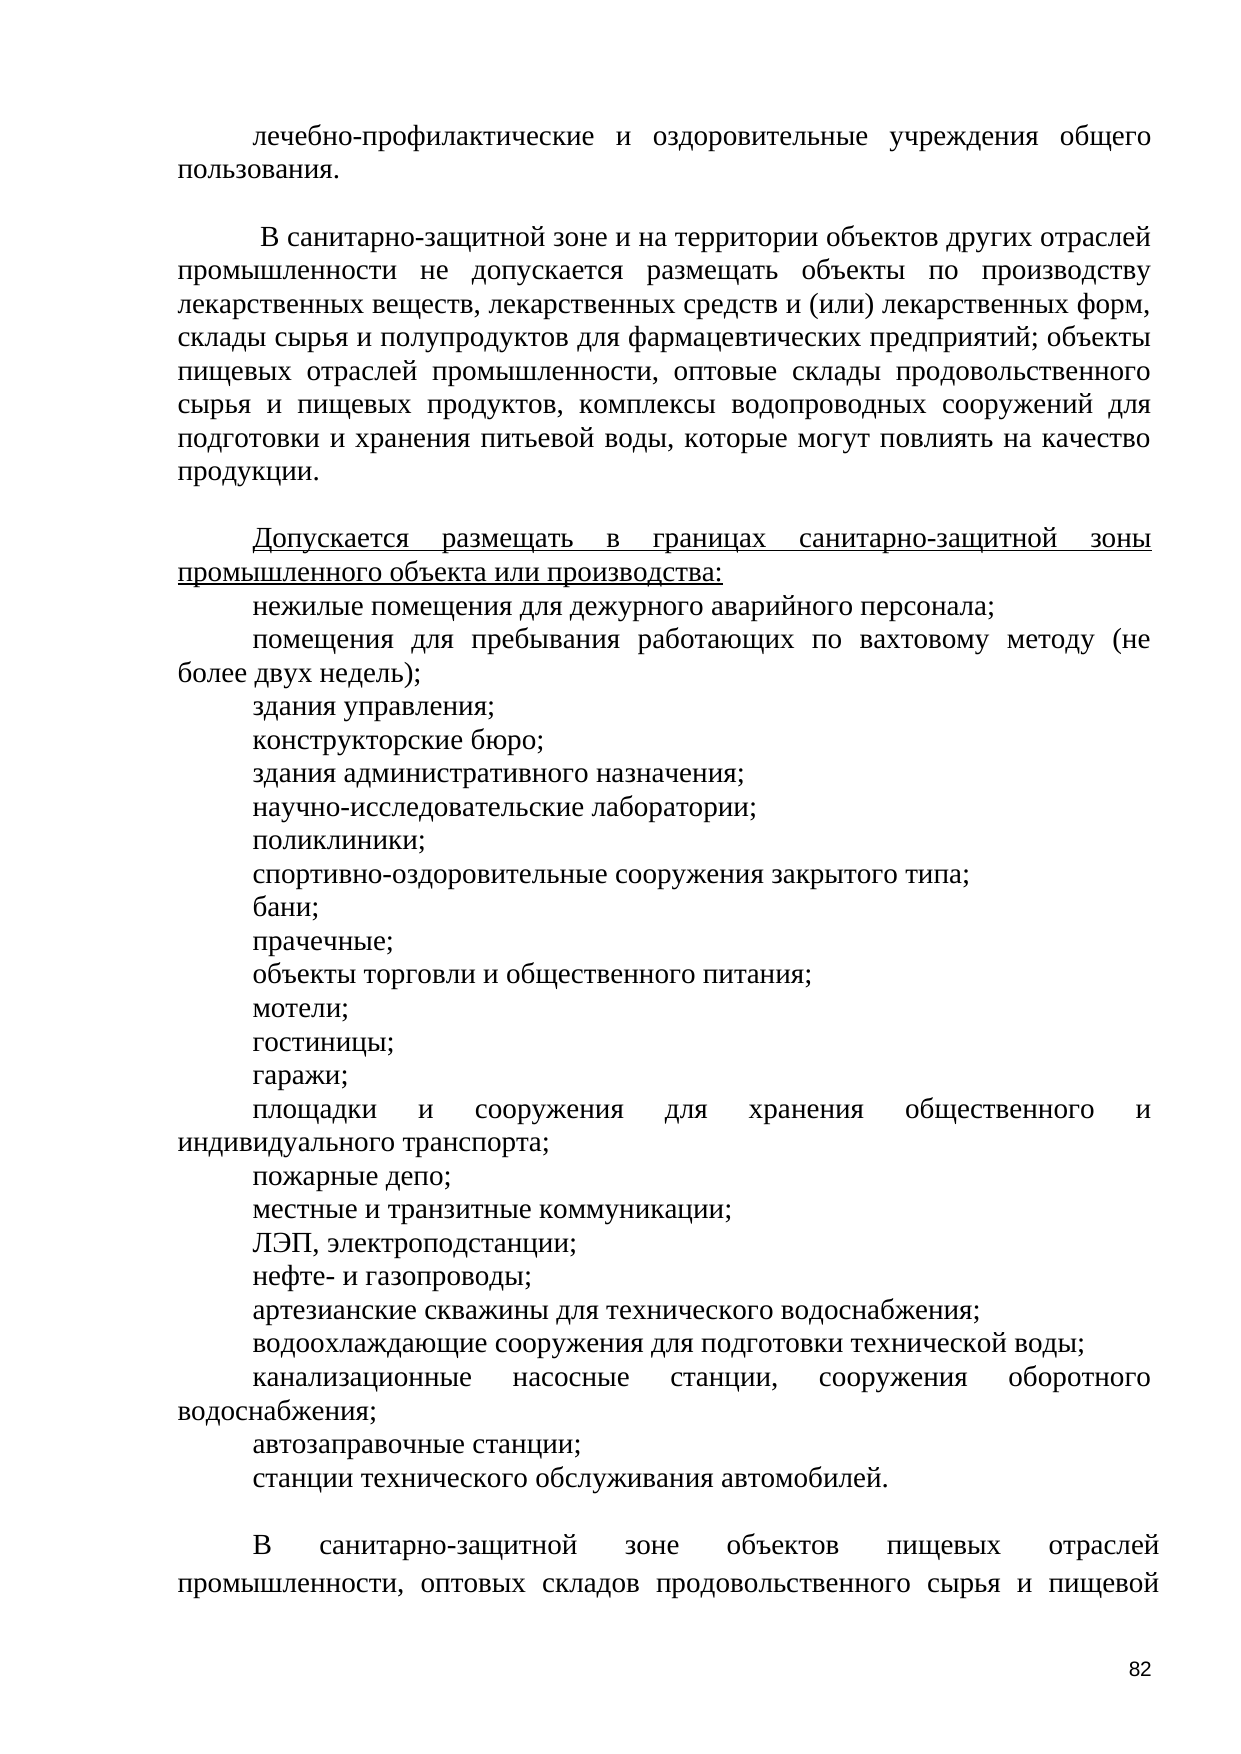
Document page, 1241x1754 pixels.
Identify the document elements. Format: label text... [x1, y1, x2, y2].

text станции технического обслуживания автомобилей. [177, 1460, 1152, 1493]
text поликлиники; [177, 822, 1152, 856]
text гаражи; [177, 1057, 1152, 1091]
text конструкторские бюро; [177, 722, 1152, 755]
text лечебно-профилактические и оздоровительные учреждения общего пользования. [177, 118, 1152, 185]
text водоохлаждающие сооружения для подготовки технической воды; [177, 1326, 1152, 1359]
text ЛЭП, электроподстанции; [177, 1225, 1152, 1258]
text В санитарно-защитной зоне и на территории объектов других отраслей промышленности не допускается размещать объекты по производству лекарственных веществ, лекарственных средств и (или) лекарственных форм, склады сырья и полупродуктов для фармацевтических предприятий; объекты пищевых отраслей промышленности, оптовые склады продовольственного сырья и пищевых продуктов, комплексы водопроводных сооружений для подготовки и хранения питьевой воды, которые могут повлиять на качество продукции. [177, 219, 1152, 487]
text бани; [177, 889, 1152, 923]
text канализационные насосные станции, сооружения оборотного водоснабжения; [177, 1359, 1152, 1426]
text нефте- и газопроводы; [177, 1258, 1152, 1292]
text автозаправочные станции; [177, 1426, 1152, 1460]
text здания административного назначения; [177, 755, 1152, 789]
text помещения для пребывания работающих по вахтовому методу (не более двух недель); [177, 621, 1152, 688]
text объекты торговли и общественного питания; [177, 957, 1152, 990]
text площадки и сооружения для хранения общественного и индивидуального транспорта; [177, 1091, 1152, 1158]
text здания управления; [177, 688, 1152, 722]
text мотели; [177, 990, 1152, 1024]
text местные и транзитные коммуникации; [177, 1191, 1152, 1225]
text научно-исследовательские лаборатории; [177, 789, 1152, 822]
text артезианские скважины для технического водоснабжения; [177, 1292, 1152, 1326]
text спортивно-оздоровительные сооружения закрытого типа; [177, 856, 1152, 889]
text пожарные депо; [177, 1158, 1152, 1191]
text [177, 1527, 1160, 1599]
text нежилые помещения для дежурного аварийного персонала; [177, 588, 1152, 621]
text гостиницы; [177, 1024, 1152, 1057]
text прачечные; [177, 923, 1152, 957]
text Допускается размещать в границах санитарно-защитной зоны промышленного объекта или производства: [177, 521, 1152, 588]
